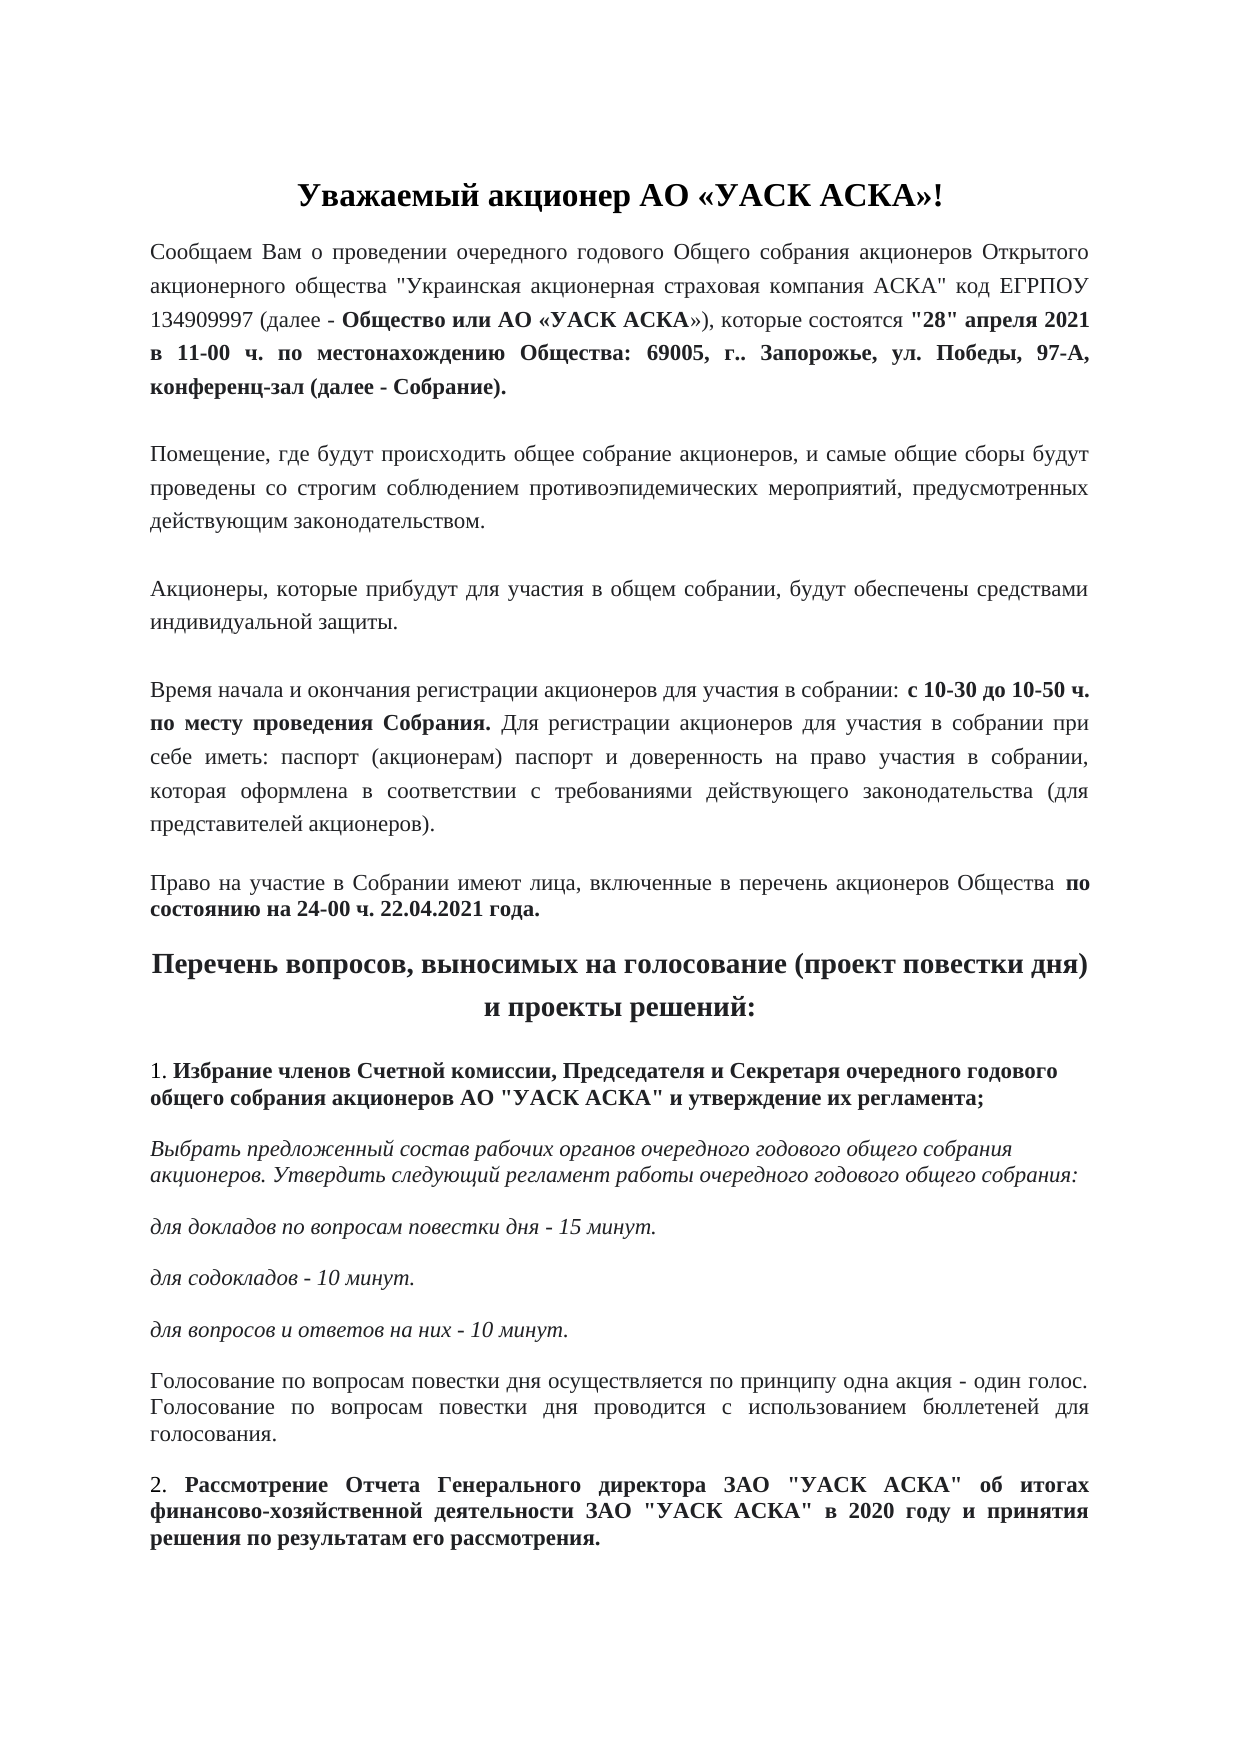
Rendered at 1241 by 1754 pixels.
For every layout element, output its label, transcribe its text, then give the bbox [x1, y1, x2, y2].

text Перечень вопросов, выносимых на голосование (проект повестки дня) и проекты решений: [150, 947, 1090, 1023]
text для содокладов - 10 минут. [150, 1264, 1090, 1291]
text Сообщаем Вам о проведении очередного годового Общего собрания акционеров Открытого акционерного общества "Украинская акционерная страховая компания АСКА" код ЕГРПОУ 134909997 (далее - Общество или АО «УАСК АСКА»), которые состоятся "28" апреля 2021 в 11-00 ч. по местонахождению Общества: 69005, г.. Запорожье, ул. Победы, 97-А, конференц-зал (далее - Собрание). [150, 238, 1090, 399]
text Помещение, где будут происходить общее собрание акционеров, и самые общие сборы будут проведены со строгим соблюдением противоэпидемических мероприятий, предусмотренных действующим законодательством. [150, 440, 1090, 534]
text Время начала и окончания регистрации акционеров для участия в собрании: с 10-30 до 10-50 ч. по месту проведения Собрания. Для регистрации акционеров для участия в собрании при себе иметь: паспорт (акционерам) паспорт и доверенность на право участия в собрании, которая оформлена в соответствии с требованиями действующего законодательства (для представителей акционеров). [150, 676, 1090, 837]
text Голосование по вопросам повестки дня осуществляется по принципу одна акция - один голос. Голосование по вопросам повестки дня проводится с использованием бюллетеней для голосования. [150, 1367, 1090, 1446]
text для докладов по вопросам повестки дня - 15 минут. [150, 1213, 1090, 1239]
text Право на участие в Собрании имеют лица, включенные в перечень акционеров Общества по состоянию на 24-00 ч. 22.04.2021 года. [150, 869, 1090, 922]
text 2. Рассмотрение Отчета Генерального директора ЗАО "УАСК АСКА" об итогах финансово-хозяйственной деятельности ЗАО "УАСК АСКА" в 2020 году и принятия решения по результатам его рассмотрения. [150, 1471, 1090, 1550]
text для вопросов и ответов на них - 10 минут. [150, 1316, 1090, 1342]
text 1. Избрание членов Счетной комиссии, Председателя и Секретаря очередного годового общего собрания акционеров АО "УАСК АСКА" и утверждение их регламента; [150, 1057, 1090, 1110]
text Выбрать предложенный состав рабочих органов очередного годового общего собрания акционеров. Утвердить следующий регламент работы очередного годового общего собрания: [150, 1135, 1090, 1188]
text Уважаемый акционер АО «УАСК АСКА»! [150, 175, 1090, 213]
text Акционеры, которые прибудут для участия в общем собрании, будут обеспечены средствами индивидуальной защиты. [150, 575, 1090, 635]
